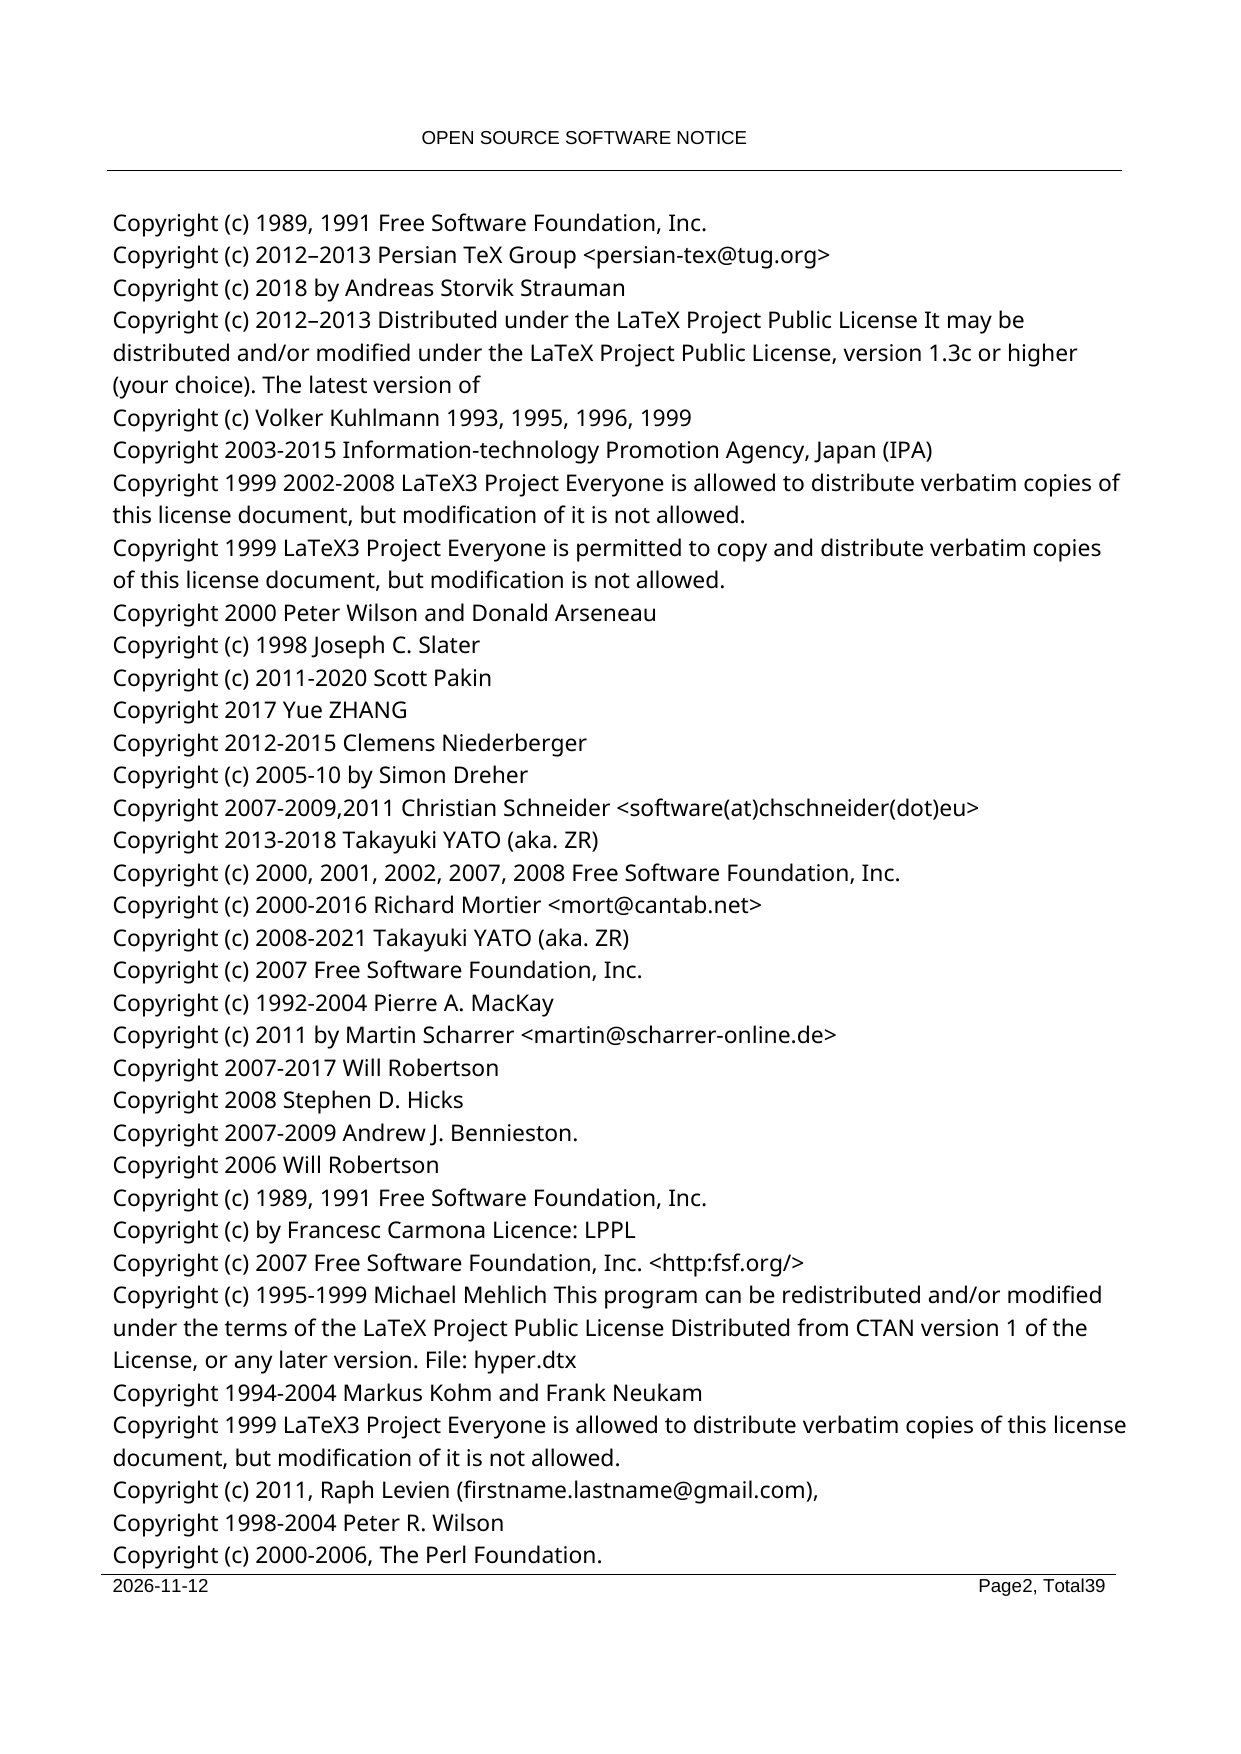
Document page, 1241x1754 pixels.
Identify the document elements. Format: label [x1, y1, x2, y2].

text [112, 206, 1128, 1571]
